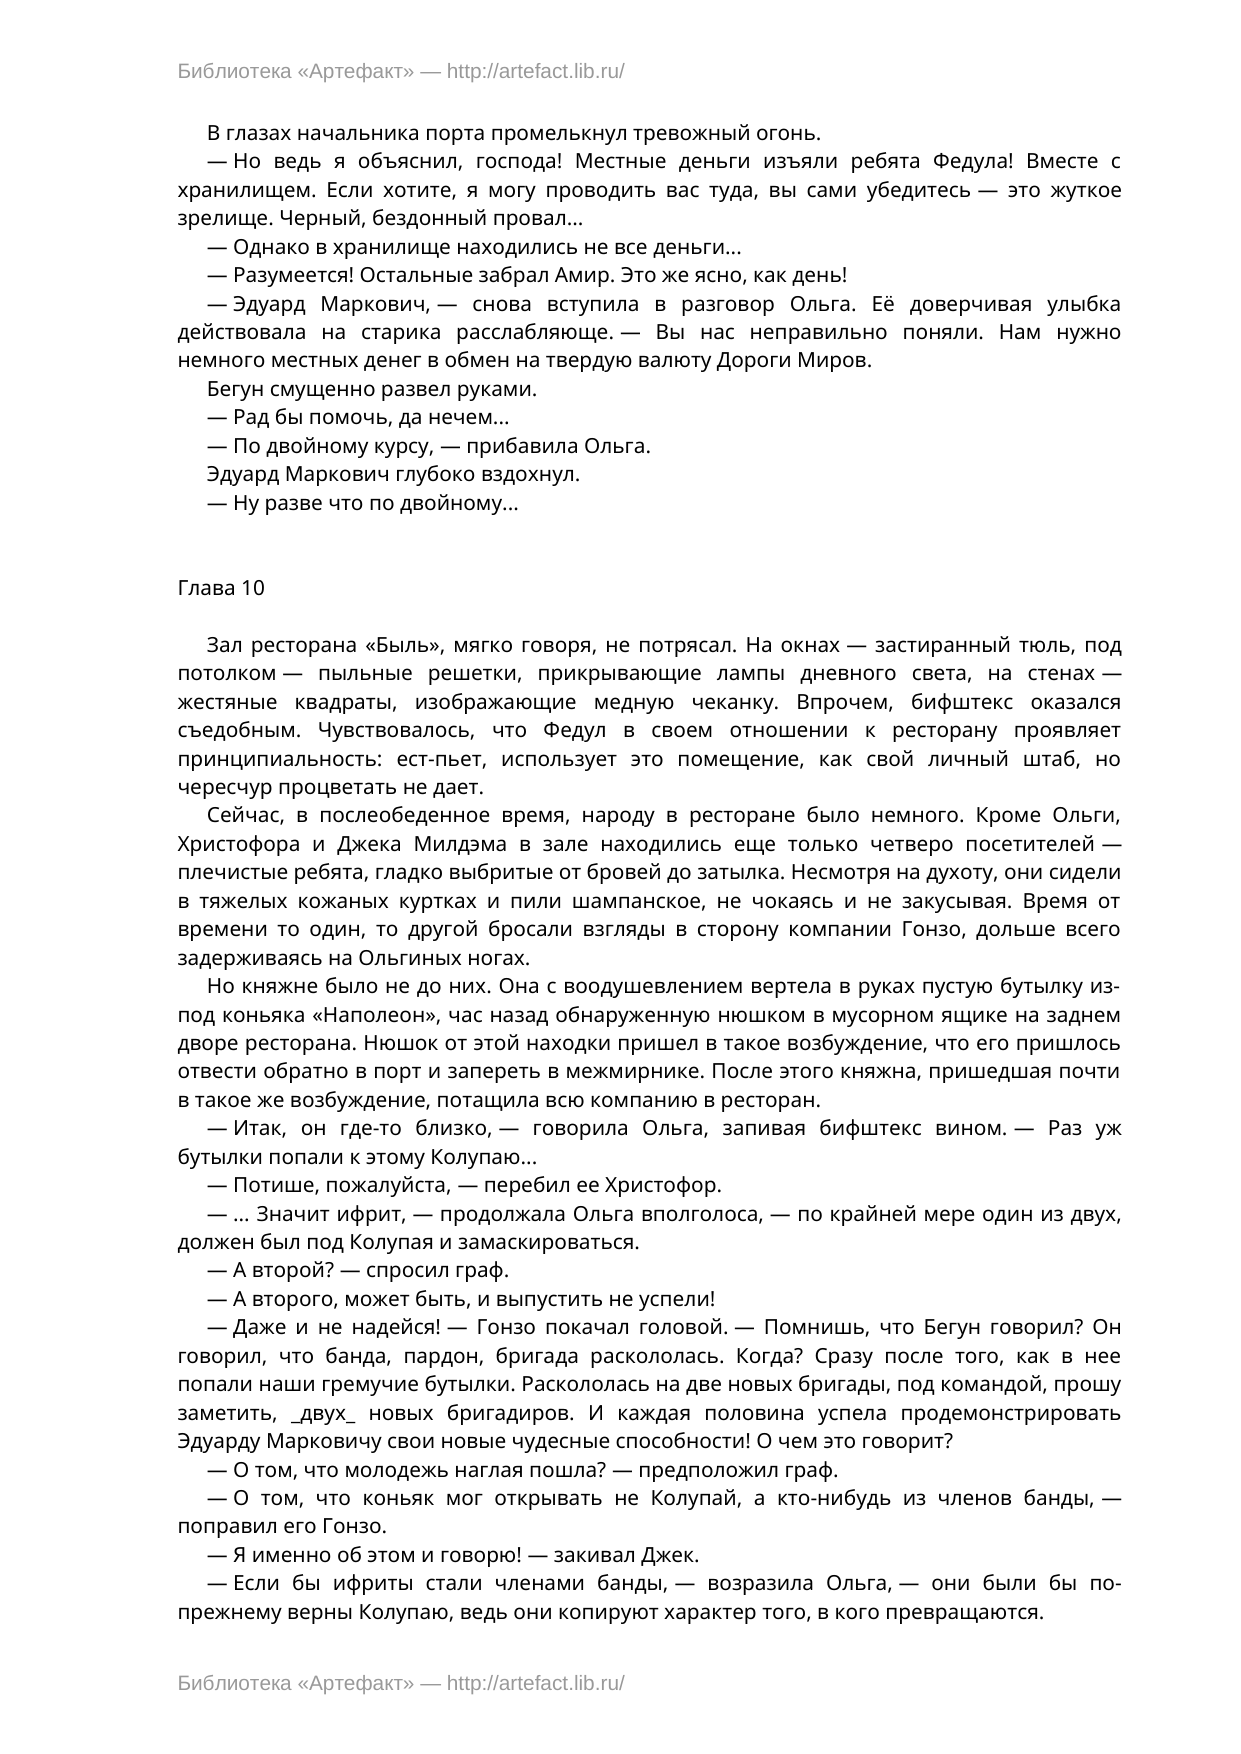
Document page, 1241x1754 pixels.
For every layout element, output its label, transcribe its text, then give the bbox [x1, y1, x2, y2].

text — О том, что коньяк мог открывать не Колупай, а кто-нибудь из членов банды, — поправил его Гонзо. [177, 1483, 1122, 1540]
text — Итак, он где-то близко, — говорила Ольга, запивая бифштекс вином. — Раз уж бутылки попали к этому Колупаю... [177, 1113, 1122, 1170]
text — Я именно об этом и говорю! — закивал Джек. [177, 1540, 1122, 1568]
text — Однако в хранилище находились не все деньги... [177, 232, 1122, 260]
text — Но ведь я объяснил, господа! Местные деньги изъяли ребята Федула! Вместе с хранилищем. Если хотите, я могу проводить вас туда, вы сами убедитесь — это жуткое зрелище. Черный, бездонный провал... [177, 147, 1122, 232]
text — О том, что молодежь наглая пошла? — предположил граф. [177, 1455, 1122, 1483]
text — А второй? — спросил граф. [177, 1256, 1122, 1284]
text — Эдуард Маркович, — снова вступила в разговор Ольга. Её доверчивая улыбка действовала на старика расслабляюще. — Вы нас неправильно поняли. Нам нужно немного местных денег в обмен на твердую валюту Дороги Миров. [177, 289, 1122, 374]
text — ... Значит ифрит, — продолжала Ольга вполголоса, — по крайней мере один из двух, должен был под Колупая и замаскироваться. [177, 1199, 1122, 1256]
text — Разумеется! Остальные забрал Амир. Это же ясно, как день! [177, 260, 1122, 289]
text — Рад бы помочь, да нечем... [177, 402, 1122, 431]
text — Ну разве что по двойному... [177, 488, 1122, 516]
text — Даже и не надейся! — Гонзо покачал головой. — Помнишь, что Бегун говорил? Он говорил, что банда, пардон, бригада раскололась. Когда? Сразу после того, как в нее попали наши гремучие бутылки. Раскололась на две новых бригады, под командой, прошу заметить, _двух_ новых бригадиров. И каждая половина успела продемонстрировать Эдуарду Марковичу свои новые чудесные способности! О чем это говорит? [177, 1312, 1122, 1455]
text — Потише, пожалуйста, — перебил ее Христофор. [177, 1170, 1122, 1199]
subtitle Глава 10 [177, 573, 1122, 602]
text Но княжне было не до них. Она с воодушевлением вертела в руках пустую бутылку из-под коньяка «Наполеон», час назад обнаруженную нюшком в мусорном ящике на заднем дворе ресторана. Нюшок от этой находки пришел в такое возбуждение, что его пришлось отвести обратно в порт и запереть в межмирнике. После этого княжна, пришедшая почти в такое же возбуждение, потащила всю компанию в ресторан. [177, 971, 1122, 1113]
text Сейчас, в послеобеденное время, народу в ресторане было немного. Кроме Ольги, Христофора и Джека Милдэма в зале находились еще только четверо посетителей — плечистые ребята, гладко выбритые от бровей до затылка. Несмотря на духоту, они сидели в тяжелых кожаных куртках и пили шампанское, не чокаясь и не закусывая. Время от времени то один, то другой бросали взгляды в сторону компании Гонзо, дольше всего задерживаясь на Ольгиных ногах. [177, 801, 1122, 971]
text Эдуард Маркович глубоко вздохнул. [177, 459, 1122, 488]
text Зал ресторана «Быль», мягко говоря, не потрясал. На окнах — застиранный тюль, под потолком — пыльные решетки, прикрывающие лампы дневного света, на стенах — жестяные квадраты, изображающие медную чеканку. Впрочем, бифштекс оказался съедобным. Чувствовалось, что Федул в своем отношении к ресторану проявляет принципиальность: ест-пьет, использует это помещение, как свой личный штаб, но чересчур процветать не дает. [177, 630, 1122, 801]
text — А второго, может быть, и выпустить не успели! [177, 1284, 1122, 1312]
text В глазах начальника порта промелькнул тревожный огонь. [177, 118, 1122, 147]
text Бегун смущенно развел руками. [177, 374, 1122, 402]
text — По двойному курсу, — прибавила Ольга. [177, 431, 1122, 459]
text — Если бы ифриты стали членами банды, — возразила Ольга, — они были бы по-прежнему верны Колупаю, ведь они копируют характер того, в кого превращаются. [177, 1568, 1122, 1625]
